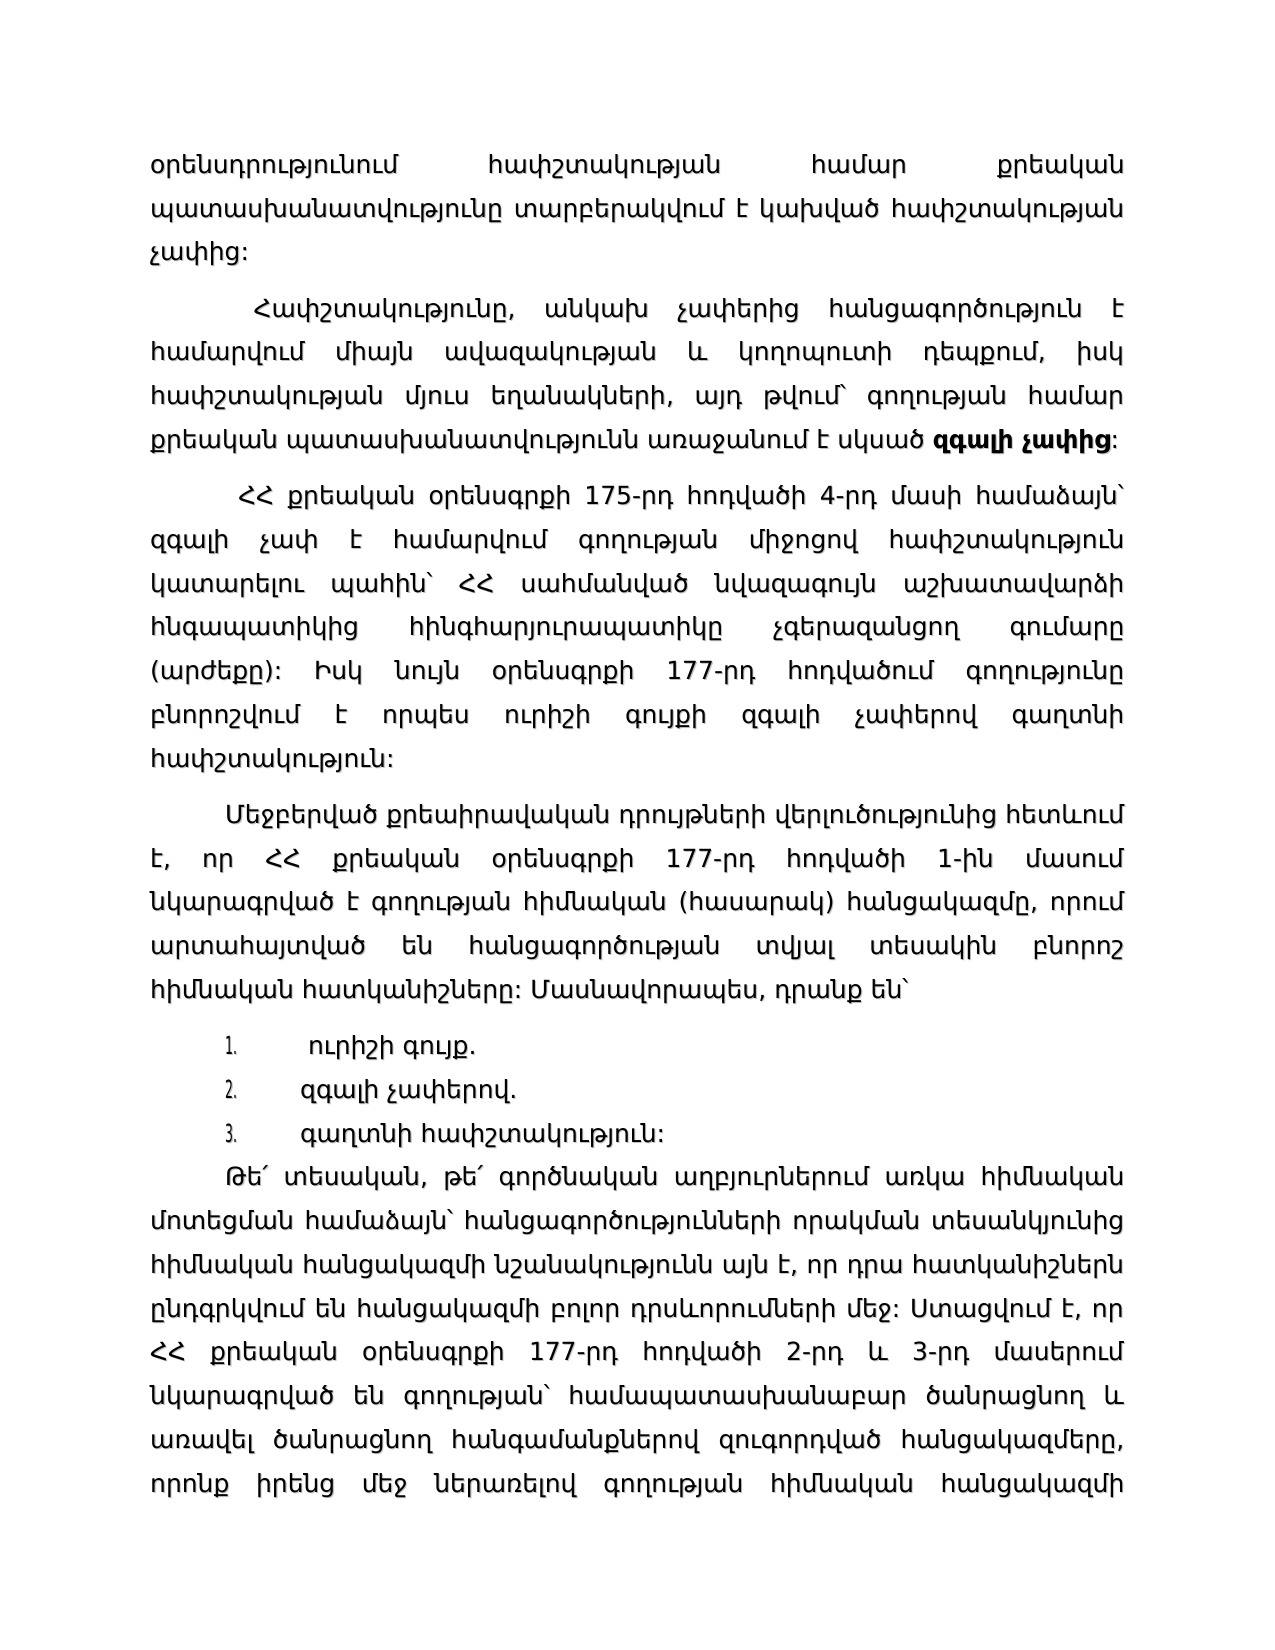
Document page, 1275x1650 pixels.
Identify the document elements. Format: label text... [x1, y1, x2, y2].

text ՀՀ քրեական օրենսգրքի 175-րդ հոդվածի 4-րդ մասի համաձայն՝ զգալի չափ է համարվում գողության միջոցով հափշտակություն կատարելու պահին՝ ՀՀ սահմանված նվազագույն աշխատավարձի հնգապատիկից հինգհարյուրապատիկը չգերազանցող գումարը (արժեքը): Իսկ նույն օրենսգրքի 177-րդ հոդվածում գողությունը բնորոշվում է որպես ուրիշի գույքի զգալի չափերով գաղտնի հափշտակություն: [150, 481, 1125, 773]
text Մեջբերված քրեաիրավական դրույթների վերլուծությունից հետևում է, որ ՀՀ քրեական օրենսգրքի 177-րդ հոդվածի 1-ին մասում նկարագրված է գողության հիմնական (հասարակ) հանցակազմը, որում արտահայտված են հանցագործության տվյալ տեսակին բնորոշ հիմնական հատկանիշները: Մասնավորապես, դրանք են՝ [150, 800, 1125, 1004]
list զգալի չափերով. [150, 1075, 1125, 1104]
list գաղտնի հափշտակություն: [150, 1119, 1125, 1148]
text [150, 150, 1125, 267]
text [150, 1162, 1125, 1498]
list ուրիշի գույք. [150, 1031, 1125, 1060]
text Հափշտակությունը, անկախ չափերից հանցագործություն է համարվում միայն ավազակության և կողոպուտի դեպքում, իսկ հափշտակության մյուս եղանակների, այդ թվում՝ գողության համար քրեական պատասխանատվությունն առաջանում է սկսած զգալի չափից: [150, 294, 1125, 454]
